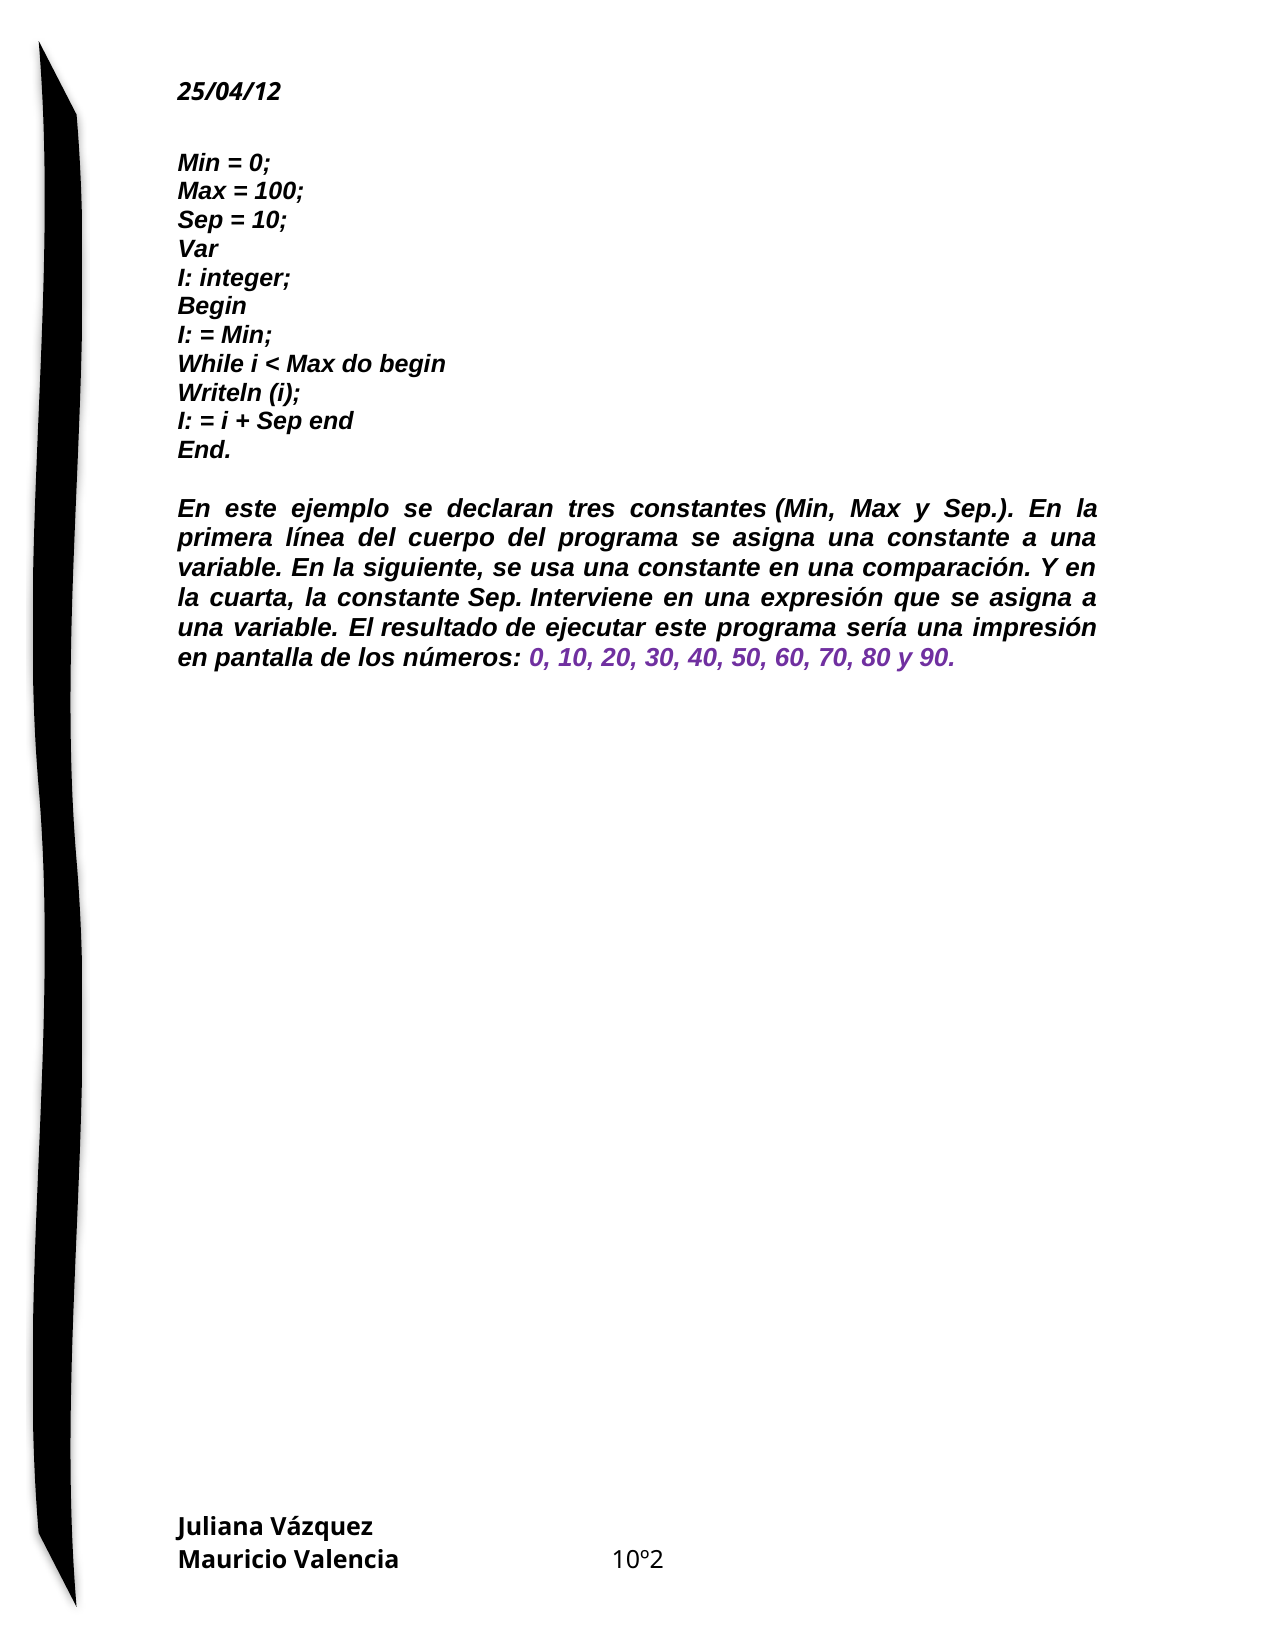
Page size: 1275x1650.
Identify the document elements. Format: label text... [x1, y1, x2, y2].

text En este ejemplo se declaran tres constantes (Min, Max y Sep.). En la primera línea del cuerpo del programa se asigna una constante a una variable. En la siguiente, se usa una constante en una comparación. Y en la cuarta, la constante Sep. Interviene en una expresión que se asigna a una variable. El resultado de ejecutar este programa sería una impresión en pantalla de los números: 0, 10, 20, 30, 40, 50, 60, 70, 80 y 90. [177, 493, 1098, 672]
text I: = i + Sep end [177, 406, 1098, 435]
text Var [177, 234, 1098, 263]
text Max = 100; [177, 176, 1098, 205]
text I: integer; [177, 263, 1098, 291]
text Begin [177, 291, 1098, 320]
text Min = 0; [177, 148, 1098, 176]
text I: = Min; [177, 320, 1098, 349]
text End. [177, 435, 1098, 464]
text Sep = 10; [177, 205, 1098, 234]
text While i < Max do begin [177, 349, 1098, 378]
text Writeln (i); [177, 378, 1098, 406]
